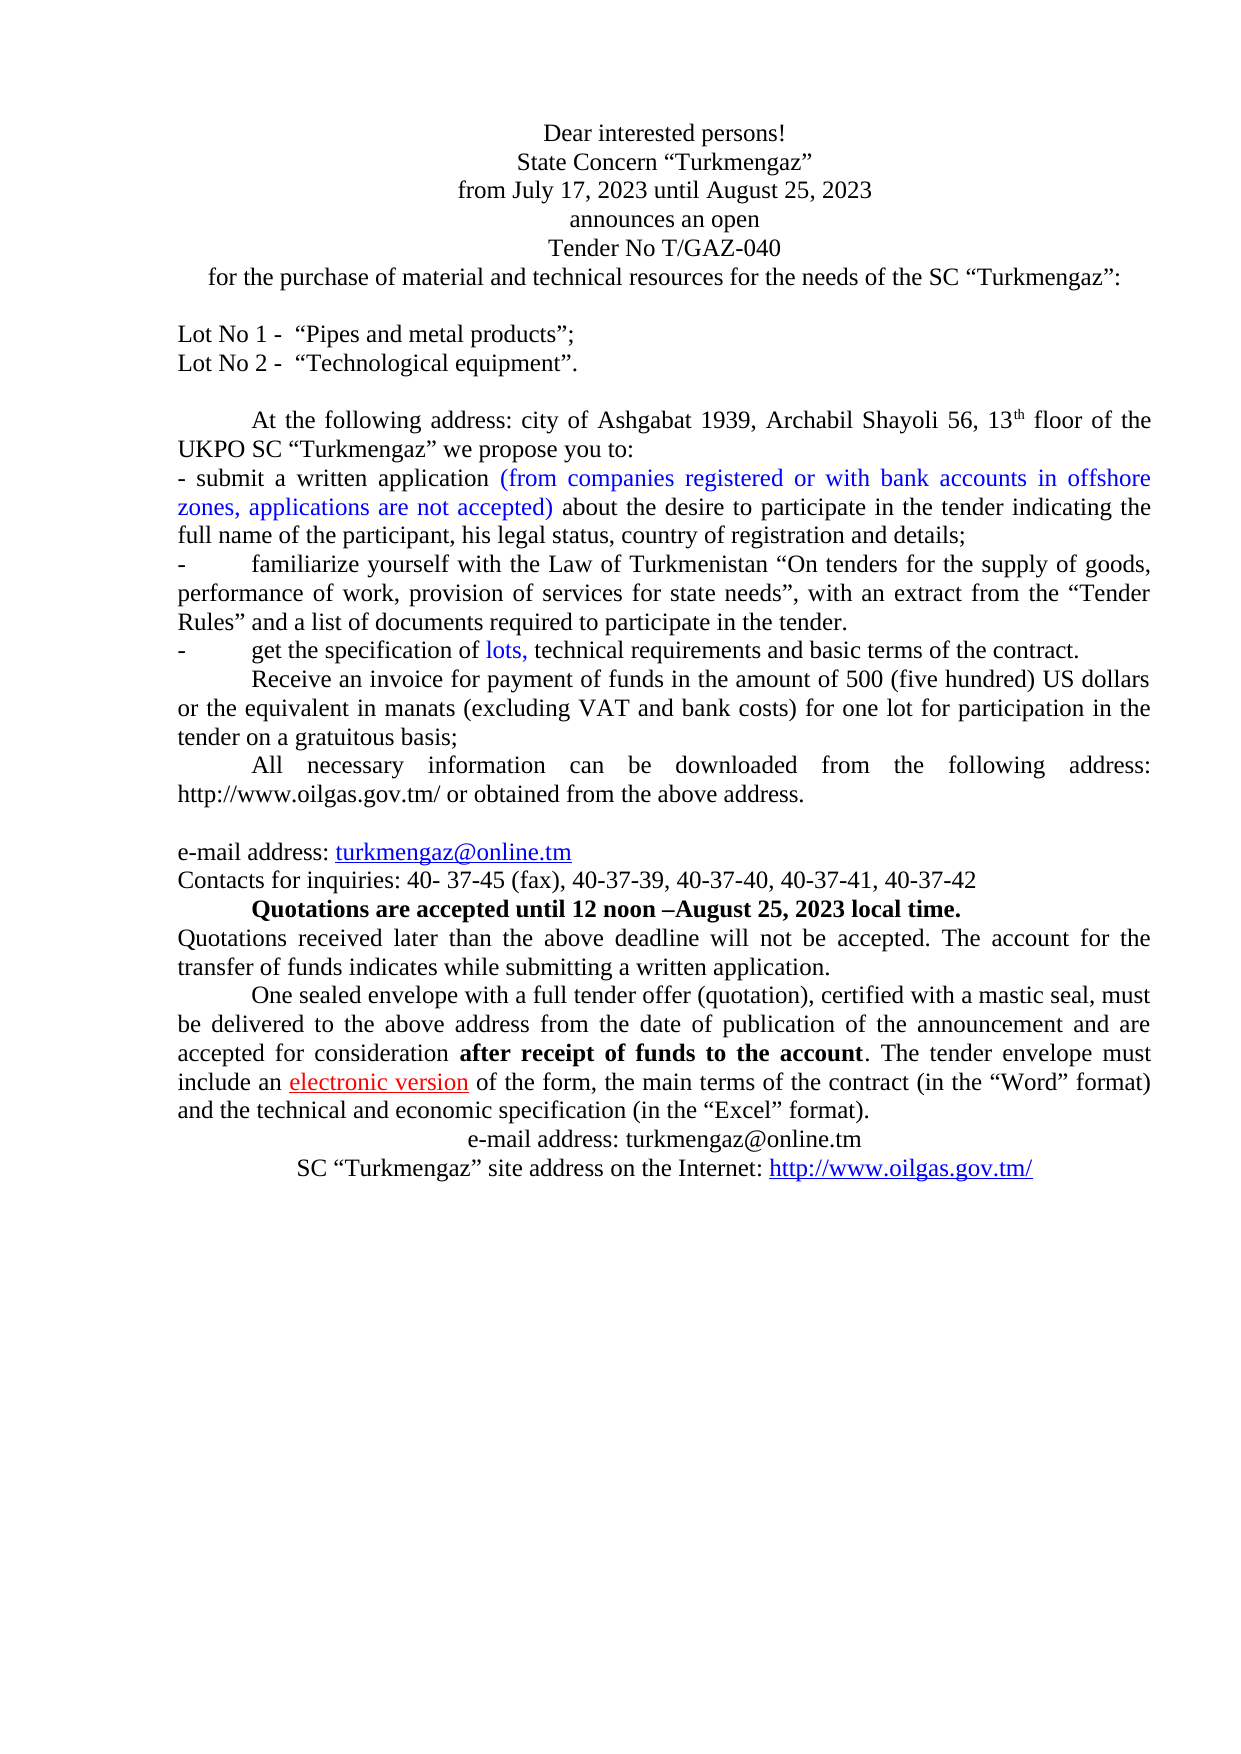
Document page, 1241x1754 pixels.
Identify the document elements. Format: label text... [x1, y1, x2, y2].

text At the following address: city of Ashgabat 1939, Archabil Shayoli 56, 13th floor of the UKPO SC “Turkmengaz” we propose you to: [177, 406, 1152, 463]
text All necessary information can be downloaded from the following address: http://www.oilgas.gov.tm/ or obtained from the above address. [177, 751, 1152, 808]
text One sealed envelope with a full tender offer (quotation), certified with a mastic seal, must be delivered to the above address from the date of publication of the announcement and are accepted for consideration after receipt of funds to the account. The tender envelope must include an electronic version of the form, the main terms of the contract (in the “Word” format) and the technical and economic specification (in the “Excel” format). [177, 981, 1152, 1124]
text Receive an invoice for payment of funds in the amount of 500 (five hundred) US dollars or the equivalent in manats (excluding VAT and bank costs) for one lot for participation in the tender on a gratuitous basis; [177, 664, 1152, 751]
text SC “Turkmengaz” site address on the Internet: http://www.oilgas.gov.tm/ [177, 1153, 1152, 1182]
text Contacts for inquiries: 40- 37-45 (fax), 40-37-39, 40-37-40, 40-37-41, 40-37-42 [177, 866, 1152, 894]
text Lot No 1 - “Pipes and metal products”; [177, 319, 1152, 348]
text announces an open [177, 204, 1152, 233]
text - submit a written application (from companies registered or with bank accounts in offshore zones, applications are not accepted) about the desire to participate in the tender indicating the full name of the participant, his legal status, country of registration and details; [177, 463, 1152, 549]
text e-mail address: turkmengaz@online.tm [177, 1124, 1152, 1153]
text Dear interested persons! [177, 118, 1152, 147]
text Lot No 2 - “Technological equipment”. [177, 348, 1152, 377]
text State Concern “Turkmengaz” [177, 147, 1152, 176]
text - familiarize yourself with the Law of Turkmenistan “On tenders for the supply of goods, performance of work, provision of services for state needs”, with an extract from the “Tender Rules” and a list of documents required to participate in the tender. [177, 549, 1152, 636]
text Quotations are accepted until 12 noon –August 25, 2023 local time. [177, 894, 1152, 923]
text from July 17, 2023 until August 25, 2023 [177, 176, 1152, 204]
text - get the specification of lots, technical requirements and basic terms of the contract. [177, 636, 1152, 664]
text e-mail address: turkmengaz@online.tm [177, 837, 1152, 866]
text Quotations received later than the above deadline will not be accepted. The account for the transfer of funds indicates while submitting a written application. [177, 923, 1152, 981]
text for the purchase of material and technical resources for the needs of the SC “Turkmengaz”: [177, 262, 1152, 291]
text Tender No T/GAZ-040 [177, 233, 1152, 262]
